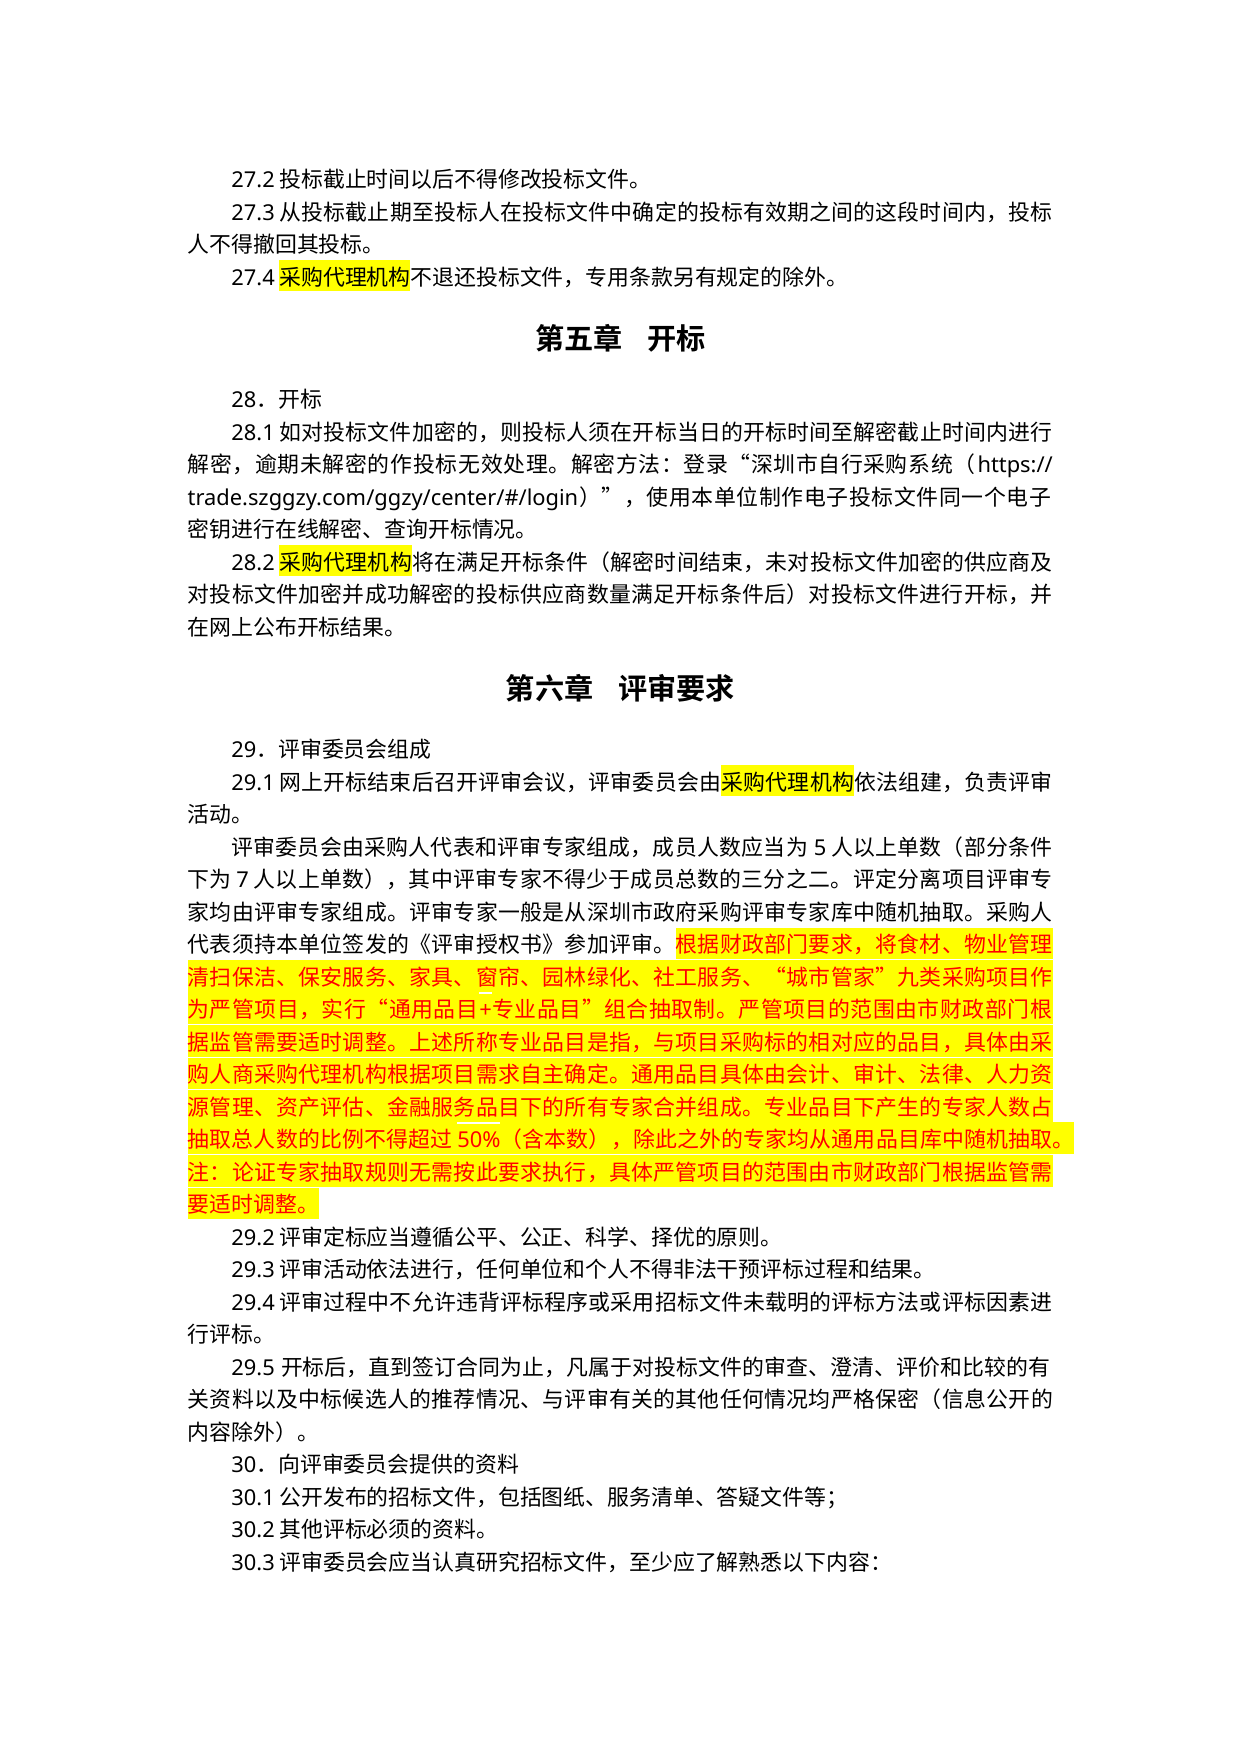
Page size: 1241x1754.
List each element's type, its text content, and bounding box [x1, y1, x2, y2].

list 评审要求 [187, 654, 1053, 719]
text 29.3评审活动依法进行，任何单位和个人不得非法干预评标过程和结果。 [187, 1252, 1053, 1284]
text 30．向评审委员会提供的资料 [187, 1447, 1053, 1479]
text 27.3从投标截止期至投标人在投标文件中确定的投标有效期之间的这段时间内，投标人不得撤回其投标。 [187, 194, 1053, 259]
text 30.1公开发布的招标文件，包括图纸、服务清单、答疑文件等； [187, 1479, 1053, 1512]
text 29.5 开标后，直到签订合同为止，凡属于对投标文件的审查、澄清、评价和比较的有关资料以及中标候选人的推荐情况、与评审有关的其他任何情况均严格保密（信息公开的内容除外）。 [187, 1349, 1053, 1447]
text 28.1如对投标文件加密的，则投标人须在开标当日的开标时间至解密截止时间内进行解密，逾期未解密的作投标无效处理。解密方法：登录“深圳市自行采购系统（https://trade.szggzy.com/ggzy/center/#/login）”，使用本单位制作电子投标文件同一个电子密钥进行在线解密、查询开标情况。 [187, 414, 1053, 544]
text 27.4采购代理机构不退还投标文件，专用条款另有规定的除外。 [187, 259, 1053, 292]
list 开标 [187, 304, 1053, 369]
text 29．评审委员会组成 [187, 732, 1053, 764]
text 28.2采购代理机构将在满足开标条件（解密时间结束，未对投标文件加密的供应商及对投标文件加密并成功解密的投标供应商数量满足开标条件后）对投标文件进行开标，并在网上公布开标结果。 [187, 544, 1053, 642]
text 27.2投标截止时间以后不得修改投标文件。 [187, 162, 1053, 194]
text 29.1网上开标结束后召开评审会议，评审委员会由采购代理机构依法组建，负责评审活动。 [187, 764, 1053, 829]
text 30.2其他评标必须的资料。 [187, 1512, 1053, 1544]
text 评审委员会由采购人代表和评审专家组成，成员人数应当为5人以上单数（部分条件下为7人以上单数），其中评审专家不得少于成员总数的三分之二。评定分离项目评审专家均由评审专家组成。评审专家一般是从深圳市政府采购评审专家库中随机抽取。采购人代表须持本单位签发的《评审授权书》参加评审。根据财政部门要求，将食材、物业管理、清扫保洁、保安服务、家具、窗帘、园林绿化、社工服务、“城市管家”九类采购项目作为严管项目，实行“通用品目+专业品目”组合抽取制。严管项目的范围由市财政部门根据监管需要适时调整。上述所称专业品目是指，与项目采购标的相对应的品目，具体由采购人商采购代理机构根据项目需求自主确定。通用品目具体由会计、审计、法律、人力资源管理、资产评估、金融服务品目下的所有专家合并组成。专业品目下产生的专家人数占抽取总人数的比例不得超过50%（含本数），除此之外的专家均从通用品目库中随机抽取。注：论证专家抽取规则无需按此要求执行，具体严管项目的范围由市财政部门根据监管需要适时调整。 [187, 829, 1053, 1219]
text 29.4评审过程中不允许违背评标程序或采用招标文件未载明的评标方法或评标因素进行评标。 [187, 1284, 1053, 1349]
text 28．开标 [187, 382, 1053, 414]
text 30.3评审委员会应当认真研究招标文件，至少应了解熟悉以下内容： [187, 1544, 1053, 1577]
text 29.2评审定标应当遵循公平、公正、科学、择优的原则。 [187, 1219, 1053, 1252]
